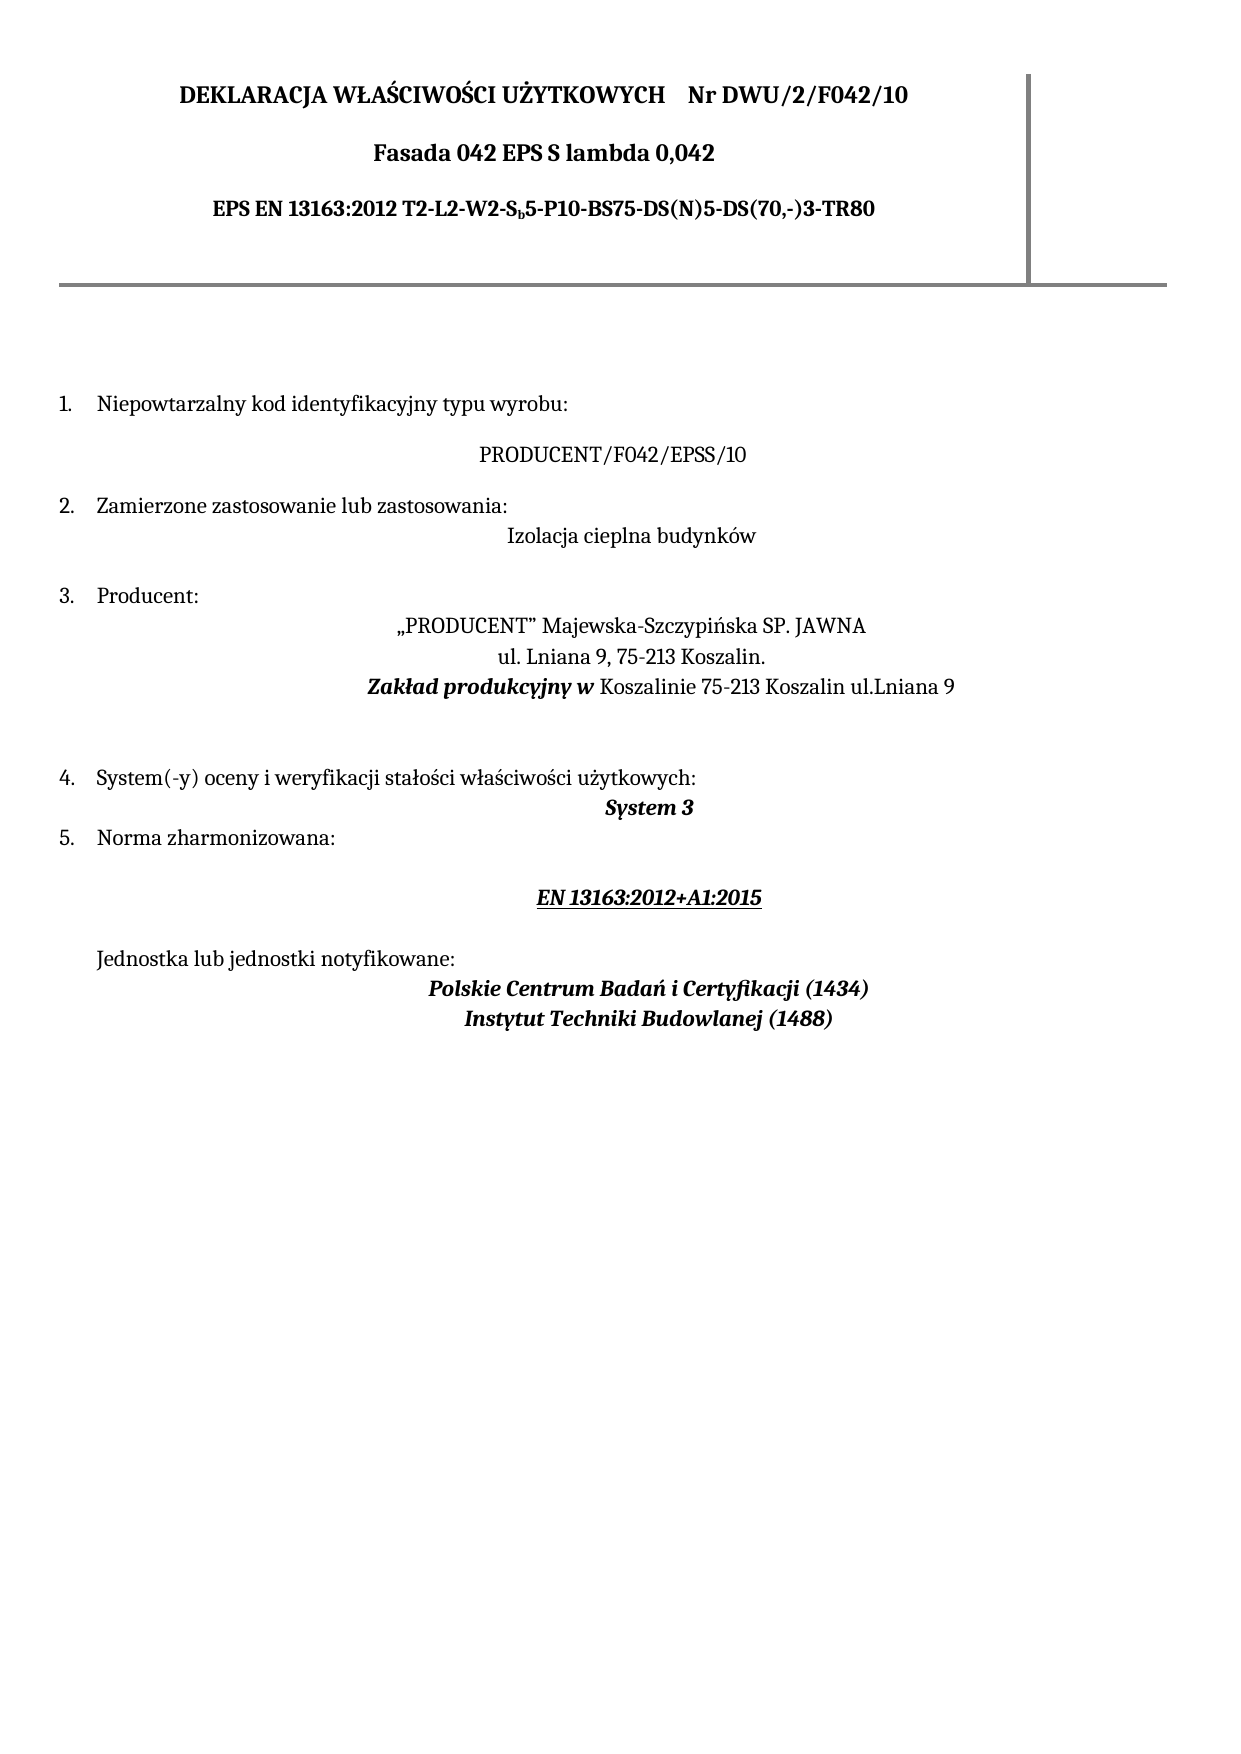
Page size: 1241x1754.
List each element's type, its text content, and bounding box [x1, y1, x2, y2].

list Polskie Centrum Badań i Certyfikacji (1434) [134, 976, 1167, 1002]
list Zamierzone zastosowanie lub zastosowania: [59, 492, 1167, 519]
list System 3 [134, 794, 1167, 821]
list System(-y) oceny i weryfikacji stałości właściwości użytkowych: [59, 764, 1167, 791]
list „PRODUCENT” Majewska-Szczypińska SP. JAWNA ul. Lniana 9, 75-213 Koszalin. [97, 613, 1167, 670]
list Producent: [59, 583, 1167, 609]
list Zakład produkcyjny w Koszalinie 75-213 Koszalin ul.Lniana 9 [156, 674, 1167, 700]
list Instytut Techniki Budowlanej (1488) [134, 1006, 1167, 1032]
list Jednostka lub jednostki notyfikowane: [97, 946, 1167, 972]
list Niepowtarzalny kod identyfikacyjny typu wyrobu: [59, 390, 1167, 417]
list Izolacja cieplna budynków [97, 523, 1167, 549]
list EN 13163:2012+A1:2015 [134, 885, 1167, 911]
list Norma zharmonizowana: [59, 825, 1167, 851]
text PRODUCENT/F042/EPSS/10 [59, 441, 1167, 468]
